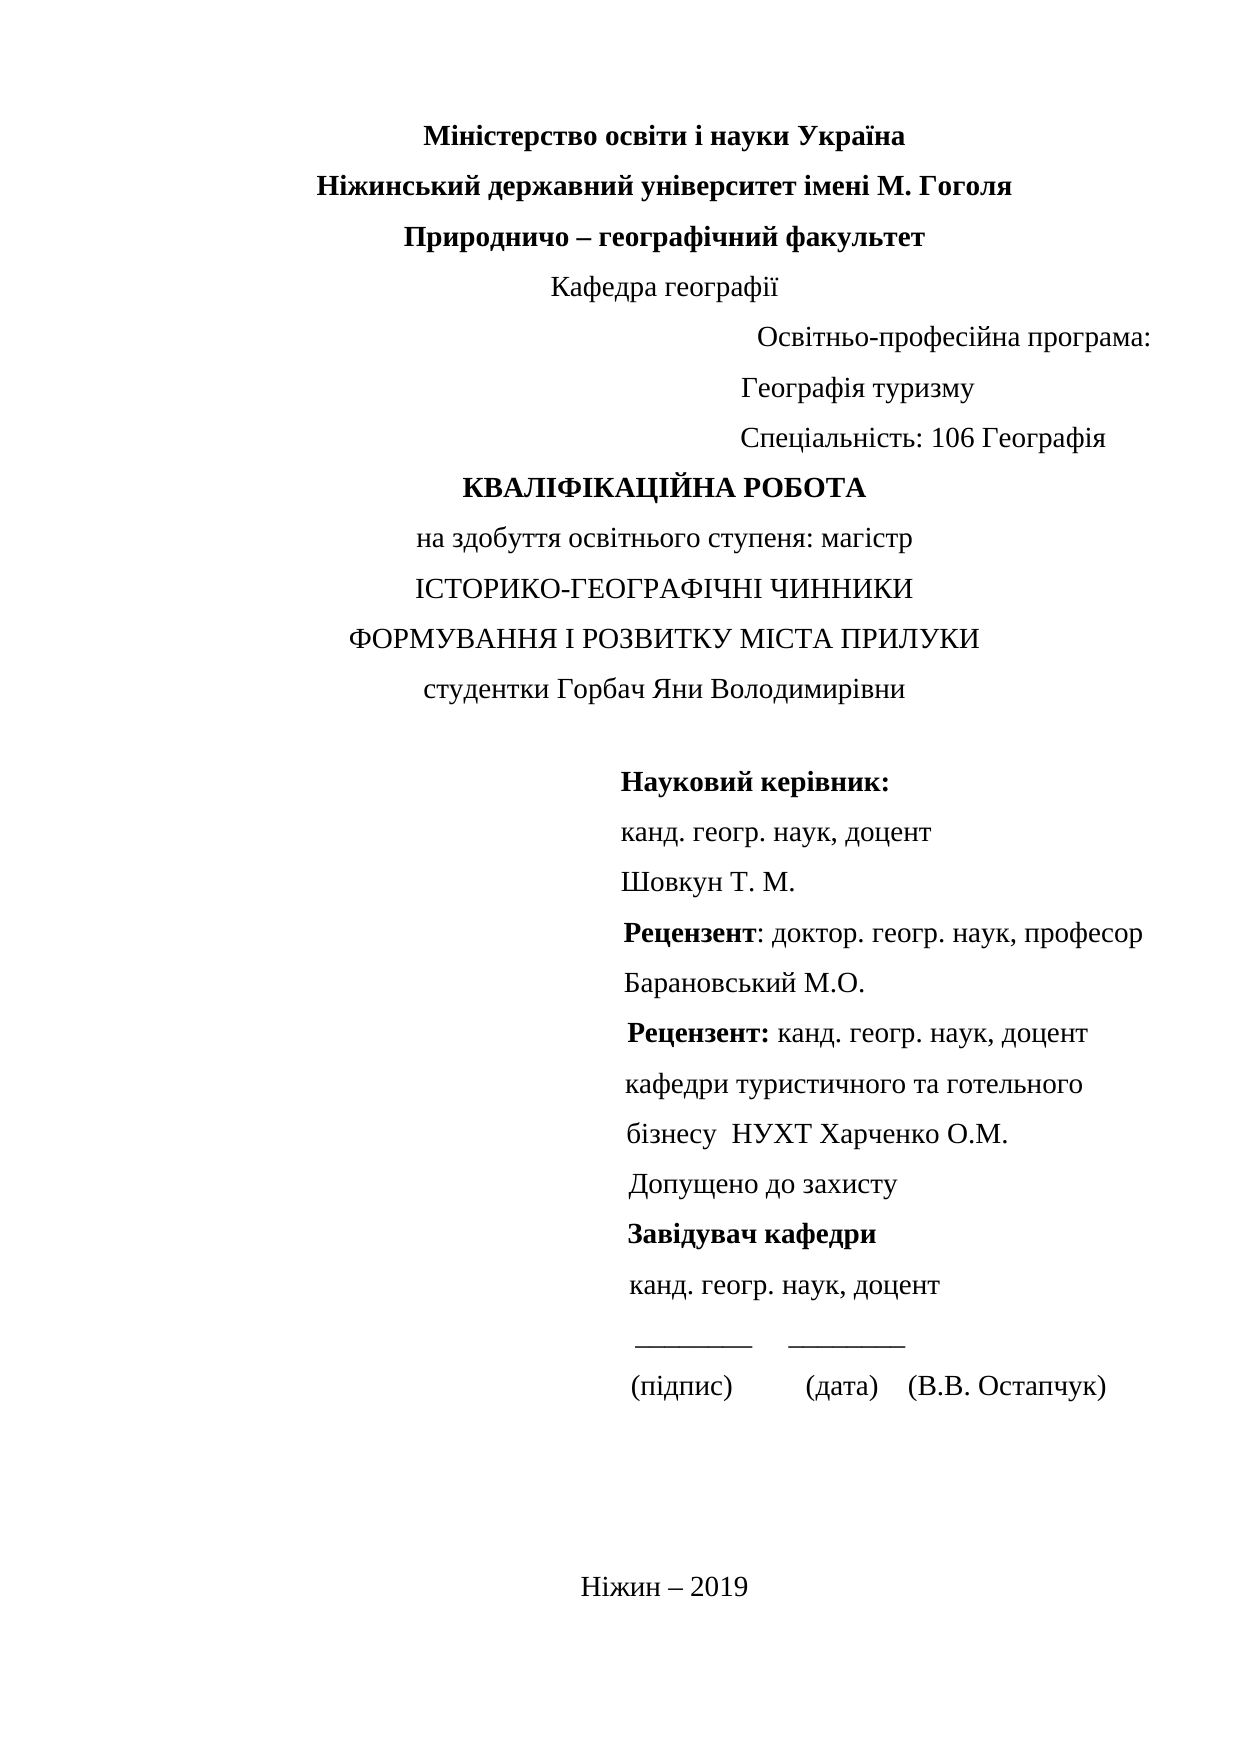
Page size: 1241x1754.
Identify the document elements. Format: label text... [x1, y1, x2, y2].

text (підпис) (дата) (В.В. Остапчук) [177, 1368, 1152, 1401]
text студентки Горбач Яни Володимирівни [177, 672, 1152, 705]
list Рецензент: доктор. геогр. наук, професор [177, 915, 1152, 948]
text Завідувач кафедри [177, 1217, 1152, 1250]
text Міністерство освіти і науки Україна [177, 118, 1152, 152]
text Природничо – географічний факультет [177, 219, 1152, 252]
text Допущено до захисту [177, 1166, 1152, 1200]
list ФОРМУВАННЯ І РОЗВИТКУ МІСТА ПРИЛУКИ [177, 621, 1152, 655]
text Спеціальність: 106 Географія [177, 420, 1152, 453]
list Ніжин – 2019 [177, 1569, 1152, 1602]
list бізнесу НУХТ Харченко О.М. [177, 1116, 1152, 1149]
list Барановський М.О. [177, 965, 1152, 999]
text Ніжинський державний університет імені М. Гоголя [177, 168, 1152, 202]
text Географія туризму [177, 370, 1152, 403]
list ІСТОРИКО-ГЕОГРАФІЧНІ ЧИННИКИ [177, 571, 1152, 604]
text Освітньо-професійна програма: [177, 319, 1152, 353]
text канд. геогр. наук, доцент [177, 1267, 1152, 1301]
text Кафедра географії [177, 269, 1152, 303]
list Рецензент: канд. геогр. наук, доцент [177, 1015, 1152, 1049]
list на здобуття освітнього ступеня: магістр [177, 521, 1152, 554]
text КВАЛІФІКАЦІЙНА РОБОТА [177, 470, 1152, 504]
text Науковий керівник: [177, 764, 1152, 797]
list Шовкун Т. М. [177, 864, 1152, 898]
text ________ ________ [177, 1317, 1152, 1351]
list канд. геогр. наук, доцент [177, 814, 1152, 848]
list кафедри туристичного та готельного [177, 1066, 1152, 1099]
